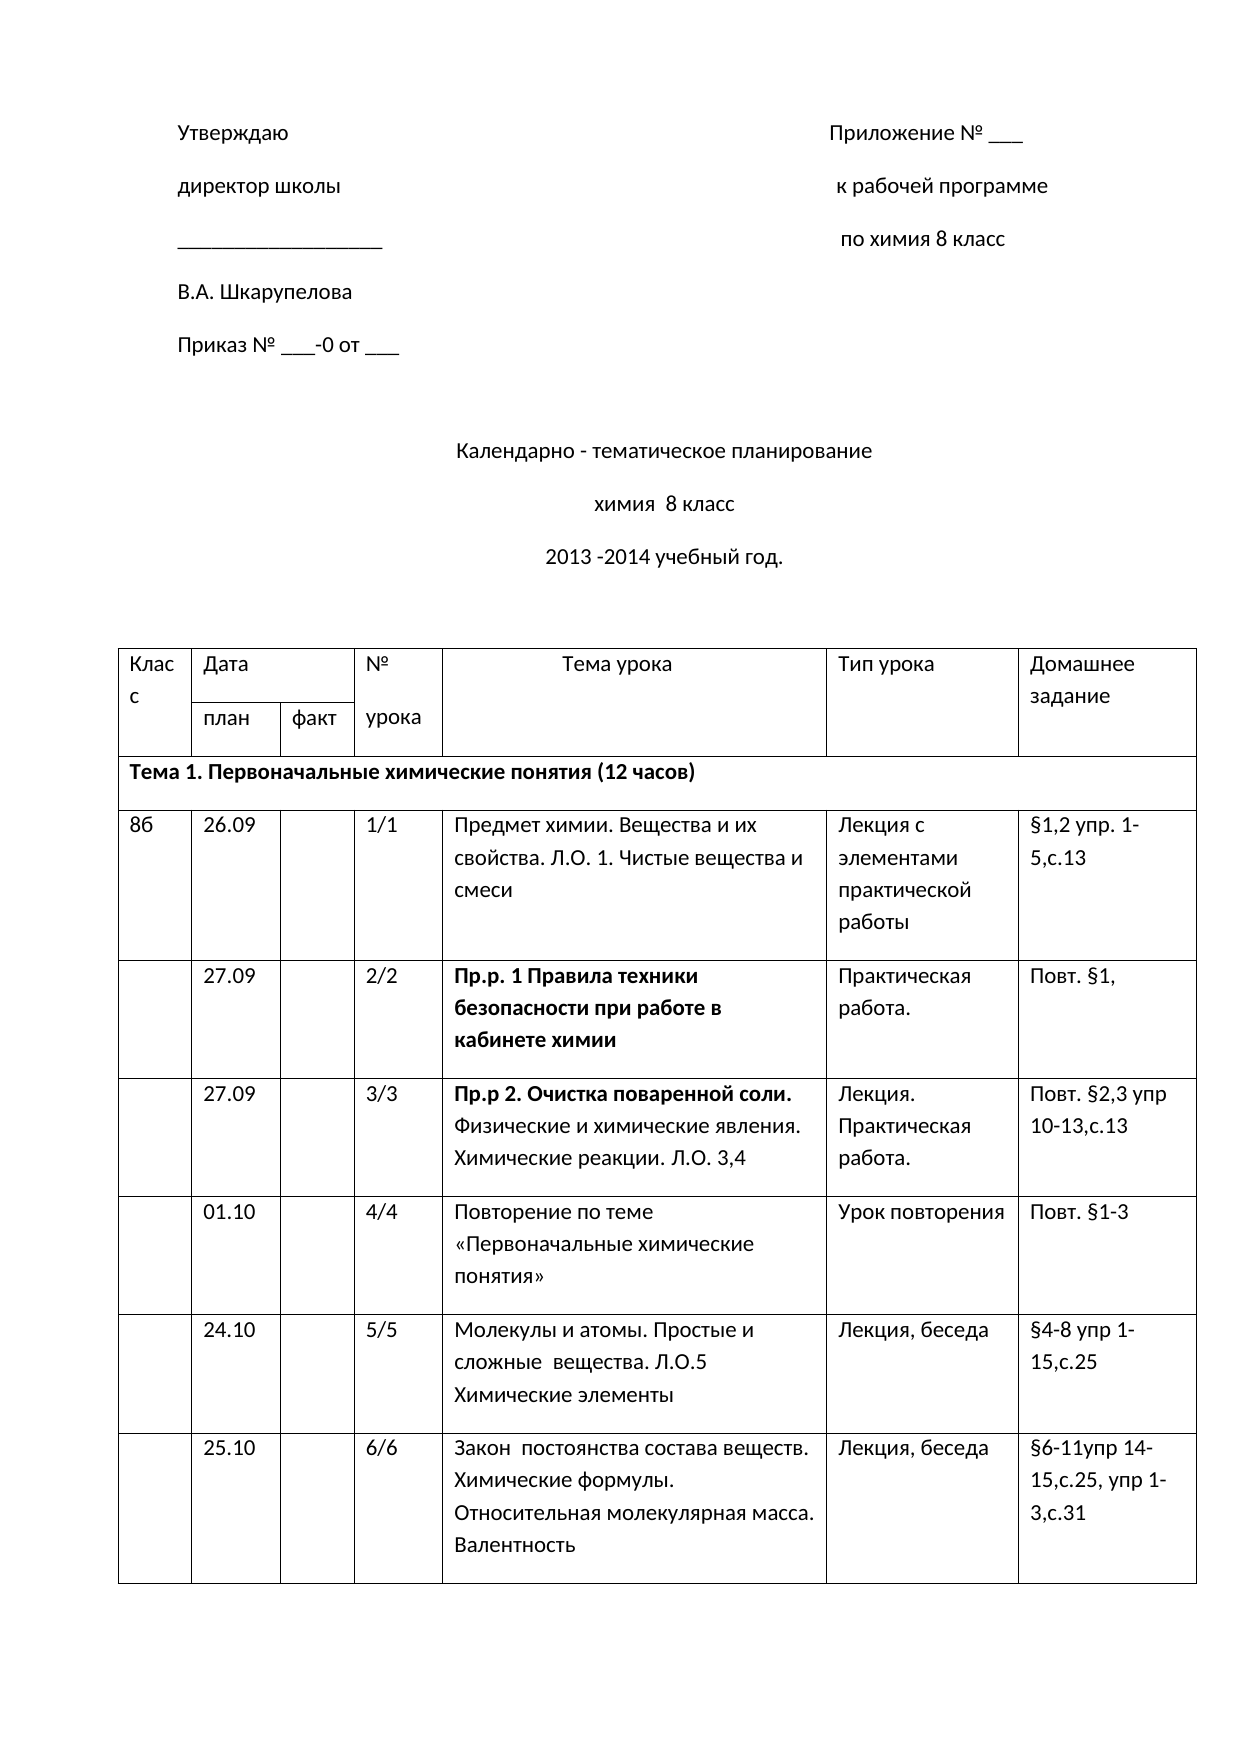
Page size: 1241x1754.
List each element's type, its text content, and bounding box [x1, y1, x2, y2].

table_cell [119, 961, 191, 1078]
table_header Тема урока [443, 649, 826, 756]
table_cell Пр.р 2. Очистка поваренной соли. Физические и химические явления. Химические реакции. Л.О. 3,4 [443, 1079, 826, 1196]
table_cell 8б [119, 811, 191, 960]
table_cell 01.10 [192, 1197, 280, 1314]
table_cell 25.10 [192, 1434, 280, 1583]
table_cell [281, 1315, 354, 1432]
text директор школы к рабочей программе [177, 171, 1152, 199]
text Приказ № ___-0 от ___ [177, 330, 1152, 358]
text В.А. Шкарупелова [177, 277, 1152, 305]
table_cell 1/1 [355, 811, 442, 960]
text химия 8 класс [177, 489, 1152, 517]
table_cell [119, 1079, 191, 1196]
table_cell 6/6 [355, 1434, 442, 1583]
table_header Домашнее задание [1019, 649, 1196, 756]
table_cell [119, 1434, 191, 1583]
table_cell Повт. §2,3 упр 10-13,с.13 [1019, 1079, 1196, 1196]
table_cell 2/2 [355, 961, 442, 1078]
table_cell Предмет химии. Вещества и их свойства. Л.О. 1. Чистые вещества и смеси [443, 811, 826, 960]
table_header № урока [355, 649, 442, 756]
table_cell Лекция, беседа [827, 1315, 1018, 1432]
table_cell Повторение по теме «Первоначальные химические понятия» [443, 1197, 826, 1314]
table_cell [281, 961, 354, 1078]
table_cell Повт. §1, [1019, 961, 1196, 1078]
table_cell Повт. §1-3 [1019, 1197, 1196, 1314]
table_cell план [192, 703, 280, 756]
table_cell [119, 1315, 191, 1432]
table_header Дата [192, 649, 354, 702]
text 2013 -2014 учебный год. [177, 542, 1152, 570]
table_cell Лекция. Практическая работа. [827, 1079, 1018, 1196]
table_cell Практическая работа. [827, 961, 1018, 1078]
table_cell 27.09 [192, 1079, 280, 1196]
table_cell 27.09 [192, 961, 280, 1078]
table_cell §1,2 упр. 1-5,с.13 [1019, 811, 1196, 960]
table_cell [281, 1079, 354, 1196]
table_cell 5/5 [355, 1315, 442, 1432]
table_cell Тема 1. Первоначальные химические понятия (12 часов) [119, 757, 1196, 809]
table_cell [119, 1197, 191, 1314]
table_cell 4/4 [355, 1197, 442, 1314]
text Календарно - тематическое планирование [177, 436, 1152, 464]
text Утверждаю Приложение № ___ [177, 118, 1152, 146]
table_cell §6-11упр 14-15,с.25, упр 1-3,с.31 [1019, 1434, 1196, 1583]
table_cell Лекция с элементами практической работы [827, 811, 1018, 960]
table_cell Закон постоянства состава веществ. Химические формулы. Относительная молекулярная масса. Валентность [443, 1434, 826, 1583]
table_header Класс [119, 649, 191, 756]
table_cell Урок повторения [827, 1197, 1018, 1314]
table_cell 26.09 [192, 811, 280, 960]
table_cell Лекция, беседа [827, 1434, 1018, 1583]
table_cell Молекулы и атомы. Простые и сложные вещества. Л.О.5 Химические элементы [443, 1315, 826, 1432]
table_cell Пр.р. 1 Правила техники безопасности при работе в кабинете химии [443, 961, 826, 1078]
text __________________ по химия 8 класс [177, 224, 1152, 252]
table_cell §4-8 упр 1-15,с.25 [1019, 1315, 1196, 1432]
table_cell 24.10 [192, 1315, 280, 1432]
table_header Тип урока [827, 649, 1018, 756]
table_cell [281, 811, 354, 960]
table_cell факт [281, 703, 354, 756]
table_cell [281, 1434, 354, 1583]
table_cell [281, 1197, 354, 1314]
table_cell 3/3 [355, 1079, 442, 1196]
